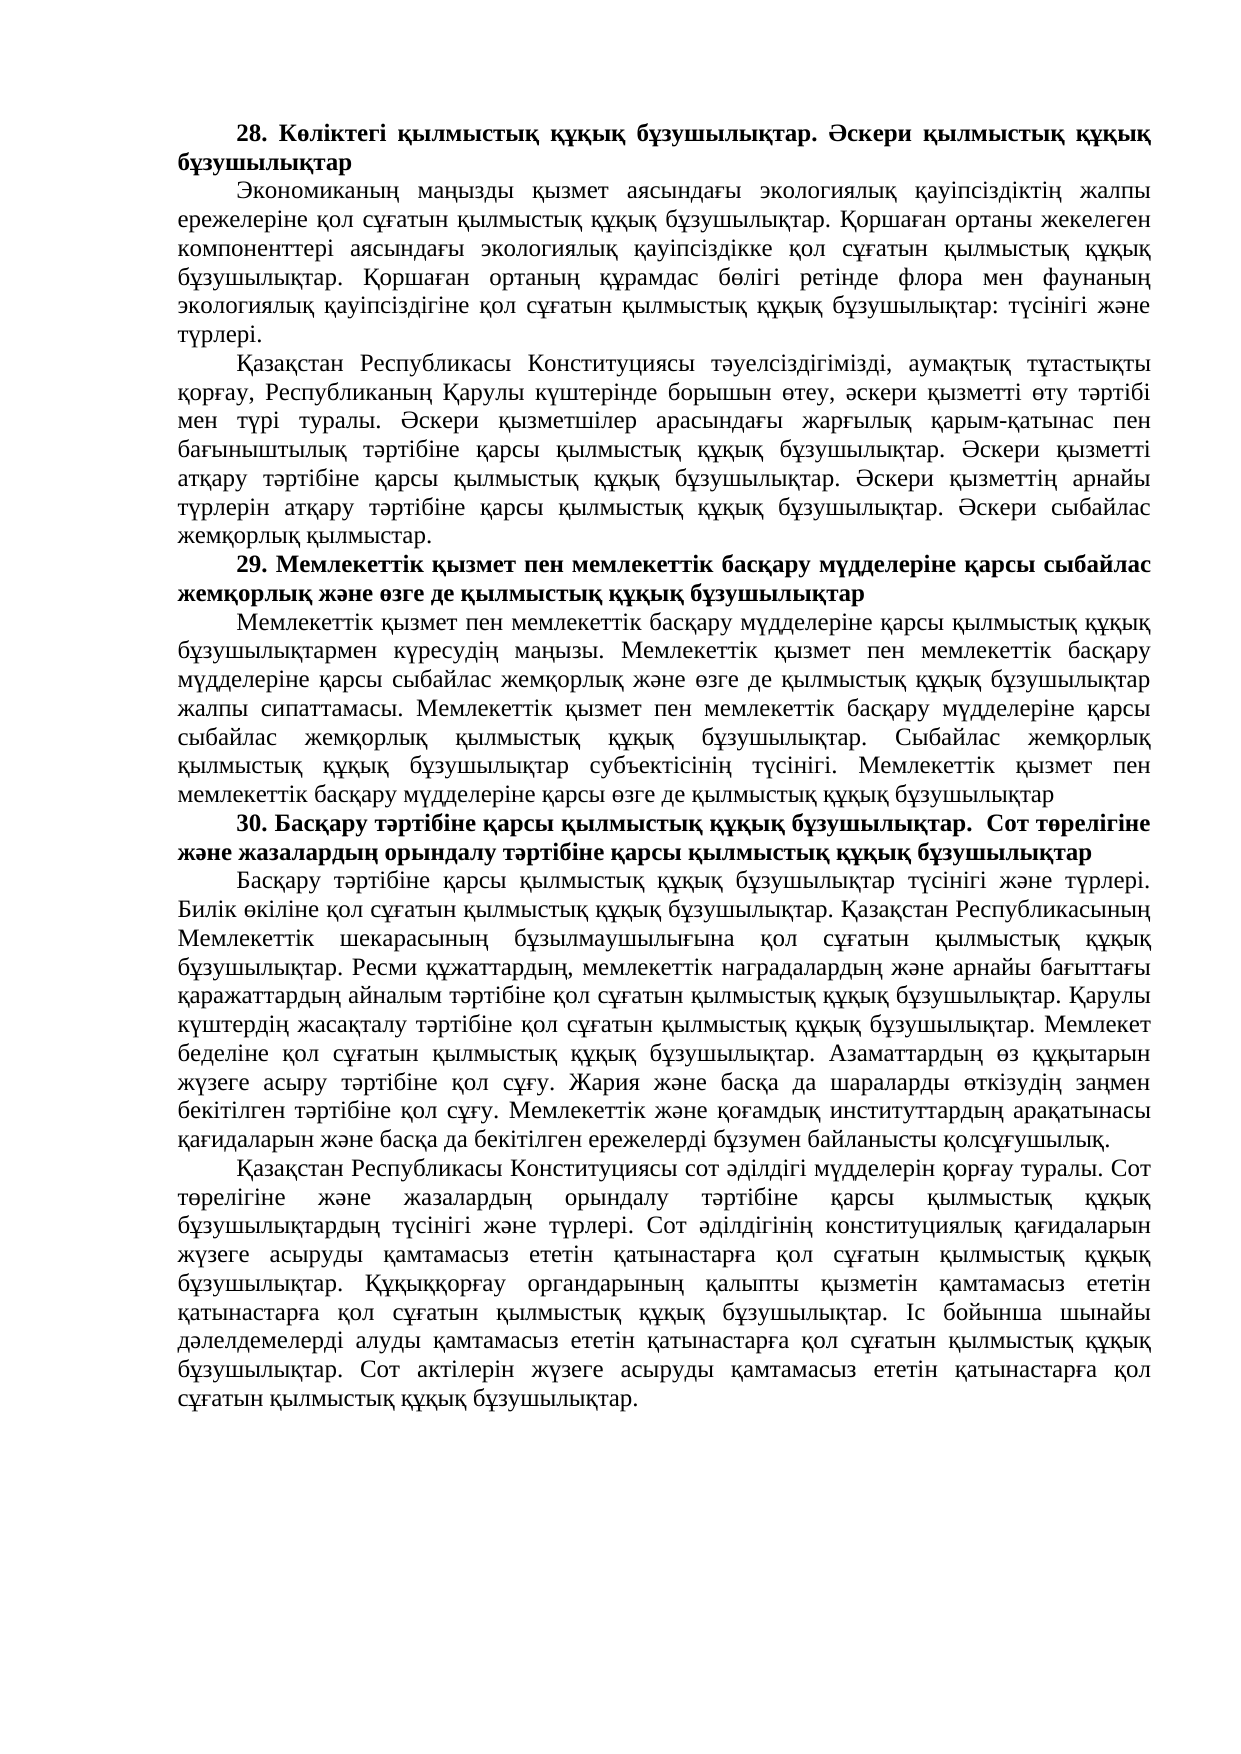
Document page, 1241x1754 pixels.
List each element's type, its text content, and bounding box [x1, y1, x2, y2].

text Басқару тәртібіне қарсы қылмыстық құқық бұзушылықтар түсінігі және түрлері. Билік өкіліне қол сұғатын қылмыстық құқық бұзушылықтар. Қазақстан Республикасының Мемлекеттік шекарасының бұзылмаушылығына қол сұғатын қылмыстық құқық бұзушылықтар. Ресми құжаттардың, мемлекеттік наградалардың және арнайы бағыттағы қаражаттардың айналым тәртібіне қол сұғатын қылмыстық құқық бұзушылықтар. Қарулы күштердің жасақталу тәртібіне қол сұғатын қылмыстық құқық бұзушылықтар. Мемлекет беделіне қол сұғатын қылмыстық құқық бұзушылықтар. Азаматтардың өз құқытарын жүзеге асыру тәртібіне қол сұғу. Жария және басқа да шараларды өткізудің заңмен бекітілген тәртібіне қол сұғу. Мемлекеттік және қоғамдық институттардың арақатынасы қағидаларын және басқа да бекітілген ережелерді бұзумен байланысты қолсұғушылық. [177, 866, 1152, 1153]
text Мемлекеттік қызмет пен мемлекеттік басқару мүдделеріне қарсы қылмыстық құқық бұзушылықтармен күресудің маңызы. Мемлекеттік қызмет пен мемлекеттік басқару мүдделеріне қарсы сыбайлас жемқорлық және өзге де қылмыстық құқық бұзушылықтар жалпы сипаттамасы. Мемлекеттік қызмет пен мемлекеттік басқару мүдделеріне қарсы сыбайлас жемқорлық қылмыстық құқық бұзушылықтар. Сыбайлас жемқорлық қылмыстық құқық бұзушылықтар субъектісінің түсінігі. Мемлекеттік қызмет пен мемлекеттік басқару мүдделеріне қарсы өзге де қылмыстық құқық бұзушылықтар [177, 607, 1152, 808]
text 28. Көліктегі қылмыстық құқық бұзушылықтар. Әскери қылмыстық құқық бұзушылықтар [177, 118, 1152, 176]
text Қазақстан Республикасы Конституциясы сот әділдігі мүдделерін қорғау туралы. Сот төрелігіне және жазалардың орындалу тәртібіне қарсы қылмыстық құқық бұзушылықтардың түсінігі және түрлері. Сот әділдігінің конституциялық қағидаларын жүзеге асыруды қамтамасыз ететін қатынастарға қол сұғатын қылмыстық құқық бұзушылықтар. Құқыққорғау органдарының қалыпты қызметін қамтамасыз ететін қатынастарға қол сұғатын қылмыстық құқық бұзушылықтар. Іс бойынша шынайы дәлелдемелерді алуды қамтамасыз ететін қатынастарға қол сұғатын қылмыстық құқық бұзушылықтар. Сот актілерін жүзеге асыруды қамтамасыз ететін қатынастарға қол сұғатын қылмыстық құқық бұзушылықтар. [177, 1153, 1152, 1412]
text 29. Мемлекеттік қызмет пен мемлекеттік басқару мүдделеріне қарсы сыбайлас жемқорлық және өзге де қылмыстық құқық бұзушылықтар [177, 549, 1152, 607]
text Экономиканың маңызды қызмет аясындағы экологиялық қауіпсіздіктің жалпы ережелеріне қол сұғатын қылмыстық құқық бұзушылықтар. Қоршаған ортаны жекелеген компоненттері аясындағы экологиялық қауіпсіздікке қол сұғатын қылмыстық құқық бұзушылықтар. Қоршаған ортаның құрамдас бөлігі ретінде флора мен фаунаның экологиялық қауіпсіздігіне қол сұғатын қылмыстық құқық бұзушылықтар: түсінігі және түрлері. [177, 176, 1152, 348]
text 30. Басқару тәртібіне қарсы қылмыстық құқық бұзушылықтар. Сот төрелігіне және жазалардың орындалу тәртібіне қарсы қылмыстық құқық бұзушылықтар [177, 808, 1152, 866]
text Қазақстан Республикасы Конституциясы тәуелсіздігімізді, аумақтық тұтастықты қорғау, Республиканың Қарулы күштерінде борышын өтеу, әскери қызметті өту тәртібі мен түрі туралы. Әскери қызметшілер арасындағы жарғылық қарым-қатынас пен бағыныштылық тәртібіне қарсы қылмыстық құқық бұзушылықтар. Әскери қызметті атқару тәртібіне қарсы қылмыстық құқық бұзушылықтар. Әскери қызметтің арнайы түрлерін атқару тәртібіне қарсы қылмыстық құқық бұзушылықтар. Әскери сыбайлас жемқорлық қылмыстар. [177, 348, 1152, 549]
